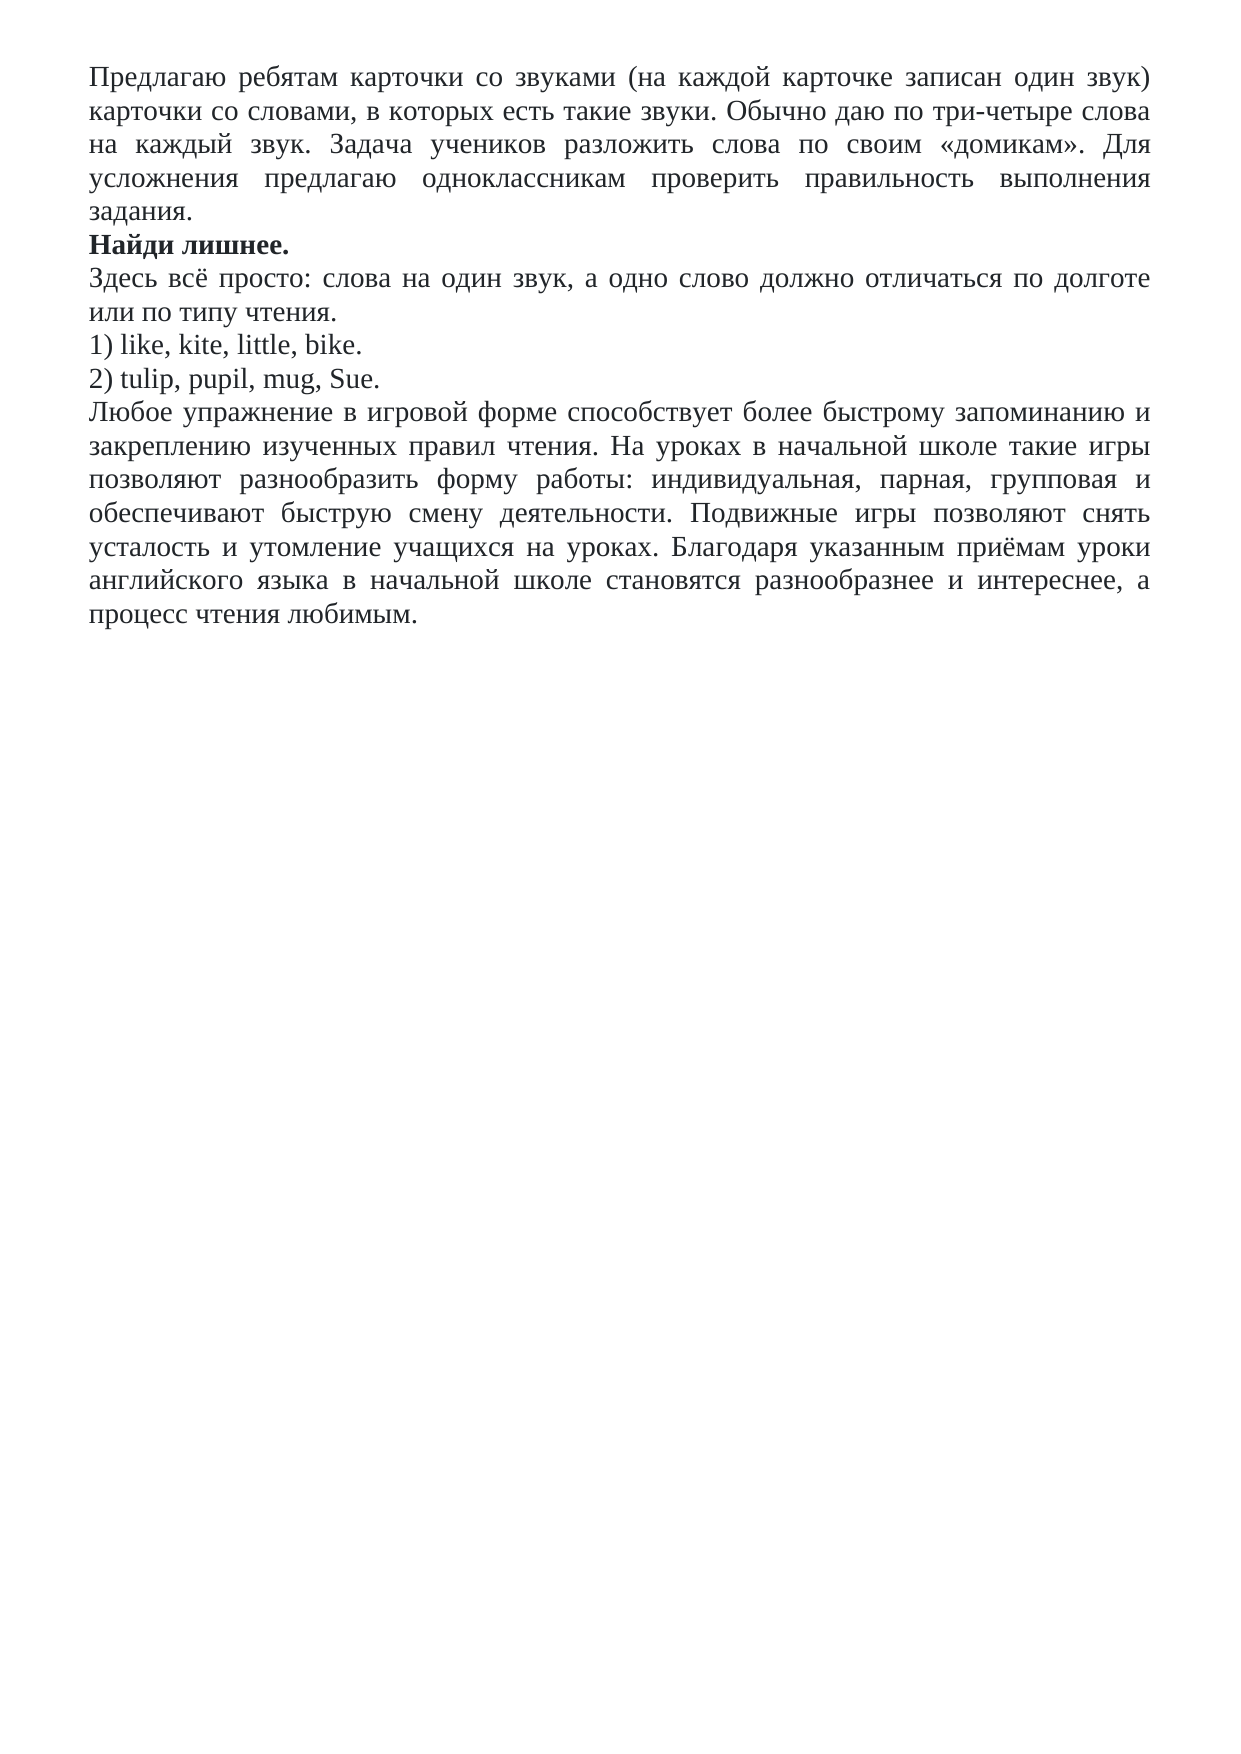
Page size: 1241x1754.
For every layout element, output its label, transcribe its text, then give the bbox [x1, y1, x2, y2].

text 1) like, kite, little, bike. [89, 327, 1152, 361]
text Здесь всё просто: слова на один звук, а одно слово должно отличаться по долготе или по типу чтения. [89, 260, 1152, 327]
text Найди лишнее. [89, 227, 1152, 260]
text 2) tulip, pupil, mug, Sue. [89, 361, 1152, 394]
text Предлагаю ребятам карточки со звуками (на каждой карточке записан один звук) карточки со словами, в которых есть такие звуки. Обычно даю по три-четыре слова на каждый звук. Задача учеников разложить слова по своим «домикам». Для усложнения предлагаю одноклассникам проверить правильность выполнения задания. [89, 59, 1152, 227]
text Любое упражнение в игровой форме способствует более быстрому запоминанию и закреплению изученных правил чтения. На уроках в начальной школе такие игры позволяют разнообразить форму работы: индивидуальная, парная, групповая и обеспечивают быструю смену деятельности. Подвижные игры позволяют снять усталость и утомление учащихся на уроках. Благодаря указанным приёмам уроки английского языка в начальной школе становятся разнообразнее и интереснее, а процесс чтения любимым. [89, 394, 1152, 629]
